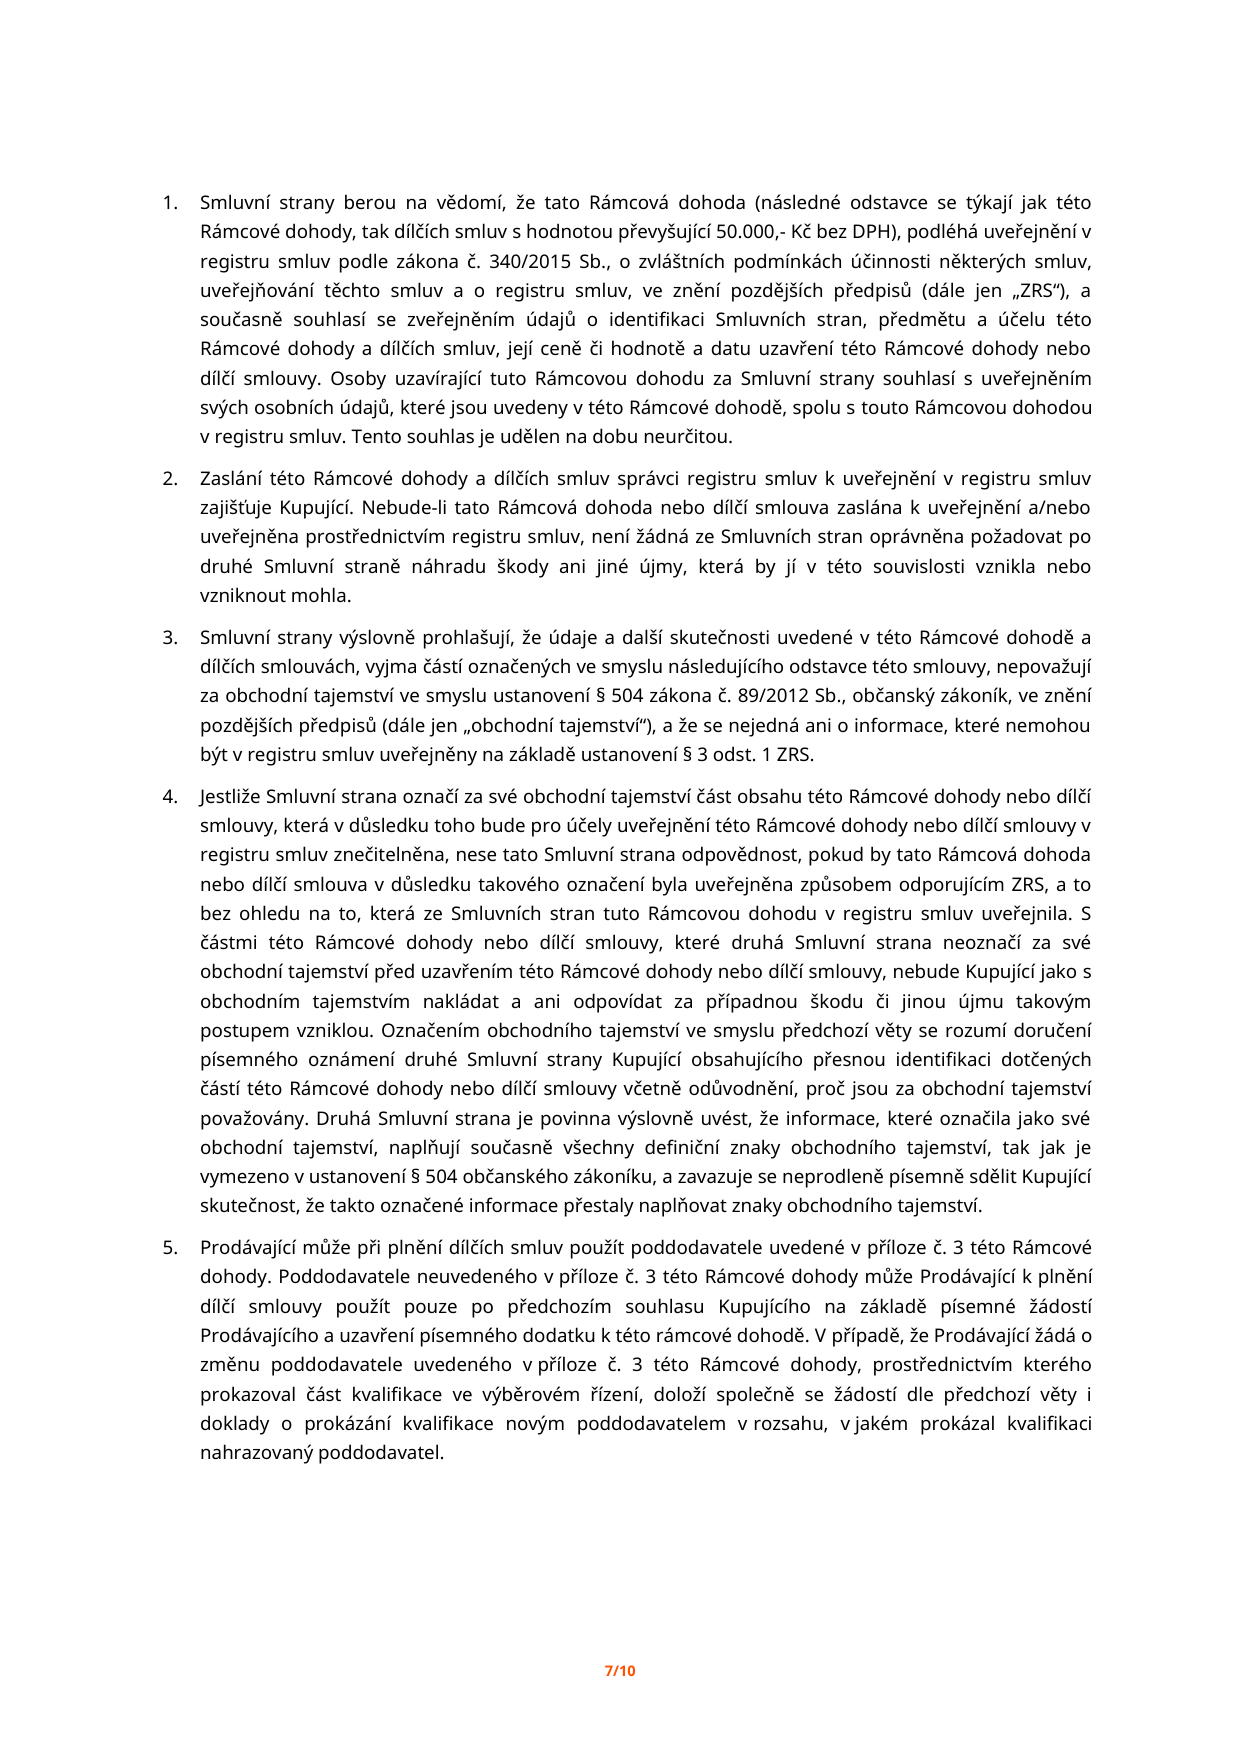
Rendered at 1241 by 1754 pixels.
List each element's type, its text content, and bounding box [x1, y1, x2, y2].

list Prodávající může při plnění dílčích smluv použít poddodavatele uvedené v příloze č. 3 této Rámcové dohody. Poddodavatele neuvedeného v příloze č. 3 této Rámcové dohody může Prodávající k plnění dílčí smlouvy použít pouze po předchozím souhlasu Kupujícího na základě písemné žádostí Prodávajícího a uzavření písemného dodatku k této rámcové dohodě. V případě, že Prodávající žádá o změnu poddodavatele uvedeného v příloze č. 3 této Rámcové dohody, prostřednictvím kterého prokazoval část kvalifikace ve výběrovém řízení, doloží společně se žádostí dle předchozí věty i doklady o prokázání kvalifikace novým poddodavatelem v rozsahu, v jakém prokázal kvalifikaci nahrazovaný poddodavatel. [162, 1234, 1093, 1465]
list Smluvní strany berou na vědomí, že tato Rámcová dohoda (následné odstavce se týkají jak této Rámcové dohody, tak dílčích smluv s hodnotou převyšující 50.000,- Kč bez DPH), podléhá uveřejnění v registru smluv podle zákona č. 340/2015 Sb., o zvláštních podmínkách účinnosti některých smluv, uveřejňování těchto smluv a o registru smluv, ve znění pozdějších předpisů (dále jen „ZRS“), a současně souhlasí se zveřejněním údajů o identifikaci Smluvních stran, předmětu a účelu této Rámcové dohody a dílčích smluv, její ceně či hodnotě a datu uzavření této Rámcové dohody nebo dílčí smlouvy. Osoby uzavírající tuto Rámcovou dohodu za Smluvní strany souhlasí s uveřejněním svých osobních údajů, které jsou uvedeny v této Rámcové dohodě, spolu s touto Rámcovou dohodou v registru smluv. Tento souhlas je udělen na dobu neurčitou. [162, 189, 1093, 449]
list Smluvní strany výslovně prohlašují, že údaje a další skutečnosti uvedené v této Rámcové dohodě a dílčích smlouvách, vyjma částí označených ve smyslu následujícího odstavce této smlouvy, nepovažují za obchodní tajemství ve smyslu ustanovení § 504 zákona č. 89/2012 Sb., občanský zákoník, ve znění pozdějších předpisů (dále jen „obchodní tajemství“), a že se nejedná ani o informace, které nemohou být v registru smluv uveřejněny na základě ustanovení § 3 odst. 1 ZRS. [162, 624, 1093, 767]
list Jestliže Smluvní strana označí za své obchodní tajemství část obsahu této Rámcové dohody nebo dílčí smlouvy, která v důsledku toho bude pro účely uveřejnění této Rámcové dohody nebo dílčí smlouvy v registru smluv znečitelněna, nese tato Smluvní strana odpovědnost, pokud by tato Rámcová dohoda nebo dílčí smlouva v důsledku takového označení byla uveřejněna způsobem odporujícím ZRS, a to bez ohledu na to, která ze Smluvních stran tuto Rámcovou dohodu v registru smluv uveřejnila. S částmi této Rámcové dohody nebo dílčí smlouvy, které druhá Smluvní strana neoznačí za své obchodní tajemství před uzavřením této Rámcové dohody nebo dílčí smlouvy, nebude Kupující jako s obchodním tajemstvím nakládat a ani odpovídat za případnou škodu či jinou újmu takovým postupem vzniklou. Označením obchodního tajemství ve smyslu předchozí věty se rozumí doručení písemného oznámení druhé Smluvní strany Kupující obsahujícího přesnou identifikaci dotčených částí této Rámcové dohody nebo dílčí smlouvy včetně odůvodnění, proč jsou za obchodní tajemství považovány. Druhá Smluvní strana je povinna výslovně uvést, že informace, které označila jako své obchodní tajemství, naplňují současně všechny definiční znaky obchodního tajemství, tak jak je vymezeno v ustanovení § 504 občanského zákoníku, a zavazuje se neprodleně písemně sdělit Kupující skutečnost, že takto označené informace přestaly naplňovat znaky obchodního tajemství. [162, 783, 1093, 1218]
list Zaslání této Rámcové dohody a dílčích smluv správci registru smluv k uveřejnění v registru smluv zajišťuje Kupující. Nebude-li tato Rámcová dohoda nebo dílčí smlouva zaslána k uveřejnění a/nebo uveřejněna prostřednictvím registru smluv, není žádná ze Smluvních stran oprávněna požadovat po druhé Smluvní straně náhradu škody ani jiné újmy, která by jí v této souvislosti vznikla nebo vzniknout mohla. [162, 465, 1093, 608]
